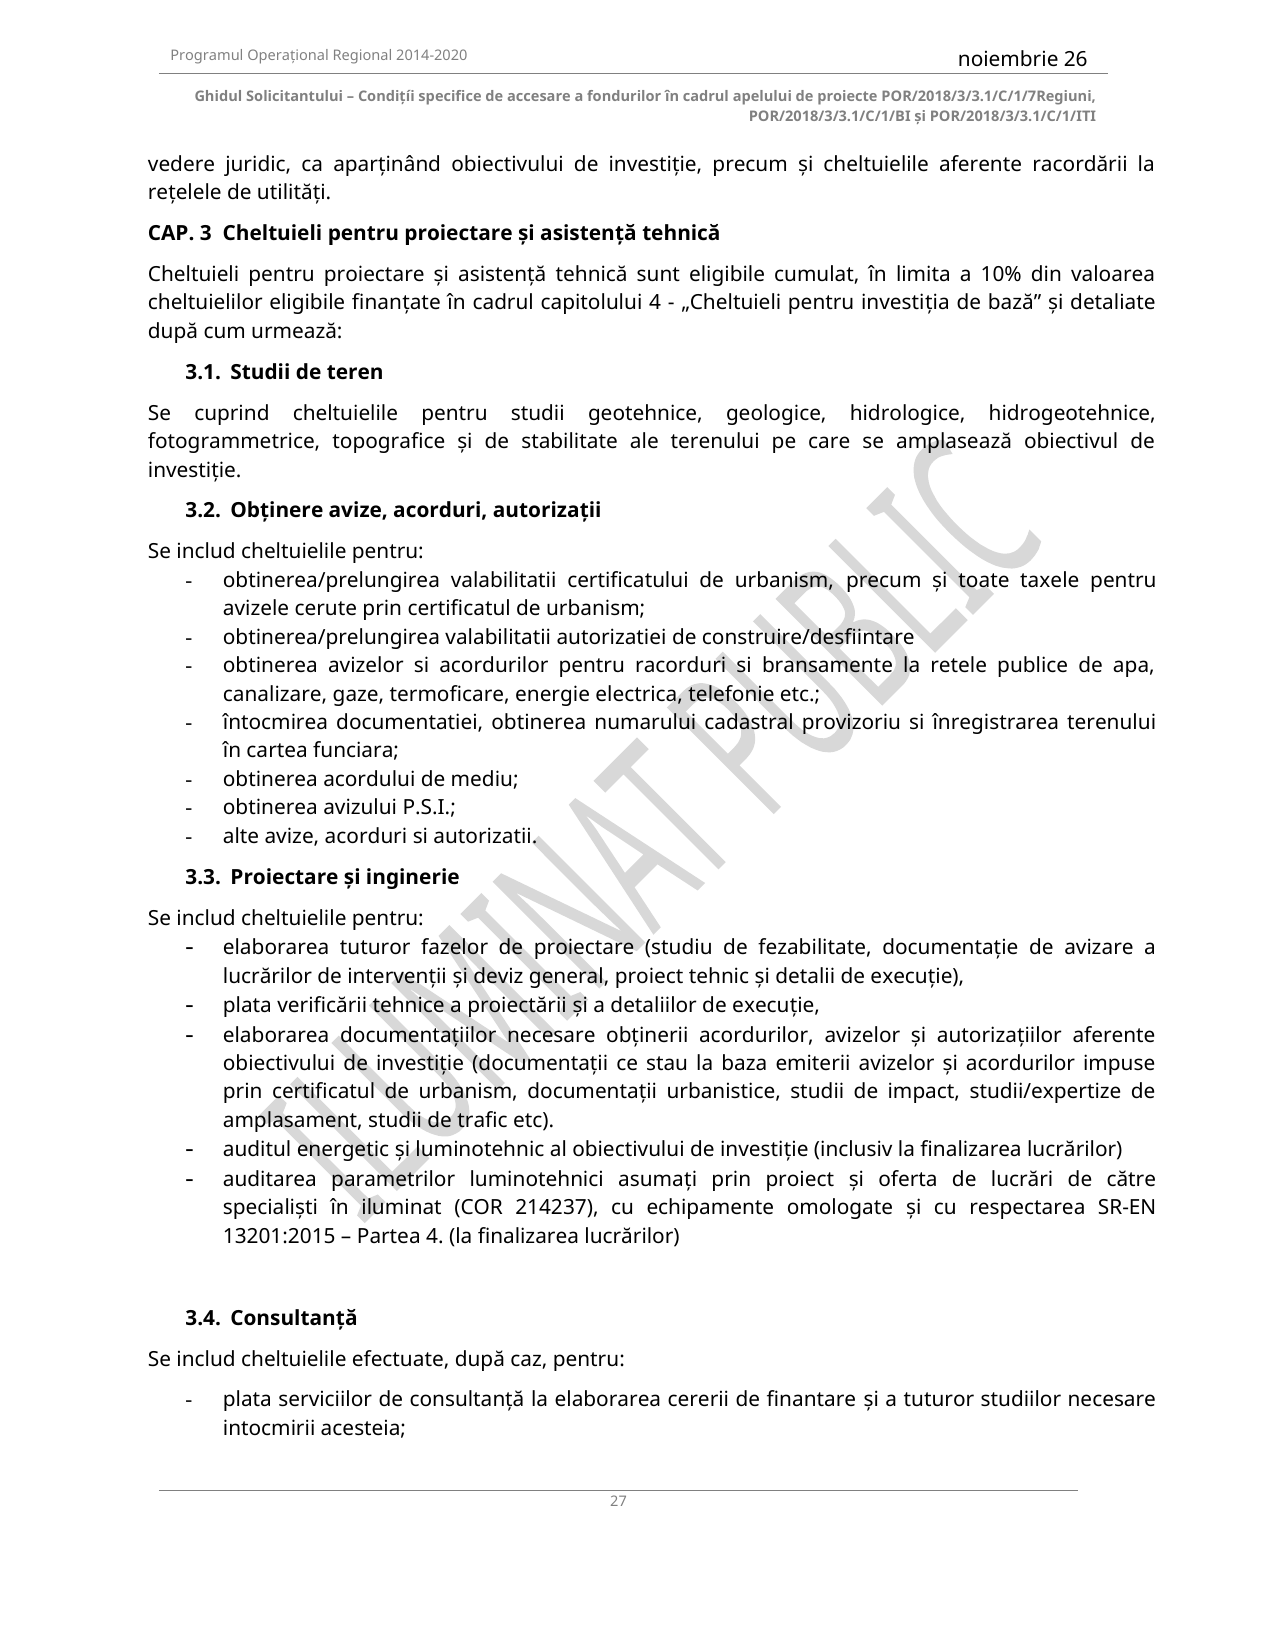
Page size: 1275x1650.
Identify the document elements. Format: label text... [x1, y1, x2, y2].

list elaborarea tuturor fazelor de proiectare (studiu de fezabilitate, documentaţie de avizare a lucrărilor de intervenţii și deviz general, proiect tehnic şi detalii de execuţie), [185, 931, 1157, 989]
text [148, 149, 1157, 206]
text Se includ cheltuielile pentru: [148, 537, 1157, 565]
text Se includ cheltuielile pentru: [148, 903, 1157, 931]
text Se includ cheltuielile efectuate, după caz, pentru: [148, 1344, 1157, 1372]
list Consultanţă [185, 1303, 1157, 1331]
list auditarea parametrilor luminotehnici asumați prin proiect și oferta de lucrări de către specialiști în iluminat (COR 214237), cu echipamente omologate și cu respectarea SR-EN 13201:2015 – Partea 4. (la finalizarea lucrărilor) [185, 1163, 1157, 1249]
list întocmirea documentatiei, obtinerea numarului cadastral provizoriu si înregistrarea terenului în cartea funciara; [185, 707, 1157, 764]
list obtinerea/prelungirea valabilitatii certificatului de urbanism, precum şi toate taxele pentru avizele cerute prin certificatul de urbanism; [185, 565, 1157, 622]
list Proiectare şi inginerie [185, 862, 1157, 890]
list obtinerea avizelor si acordurilor pentru racorduri si bransamente la retele publice de apa, canalizare, gaze, termoficare, energie electrica, telefonie etc.; [185, 650, 1157, 707]
list Studii de teren [185, 357, 1157, 385]
text Se cuprind cheltuielile pentru studii geotehnice, geologice, hidrologice, hidrogeotehnice, fotogrammetrice, topografice şi de stabilitate ale terenului pe care se amplasează obiectivul de investiţie. [148, 398, 1157, 483]
list plata serviciilor de consultanţă la elaborarea cererii de finantare și a tuturor studiilor necesare intocmirii acesteia; [185, 1384, 1157, 1441]
list obtinerea avizului P.S.I.; [185, 792, 1157, 821]
list alte avize, acorduri si autorizatii. [185, 821, 1157, 849]
list auditul energetic și luminotehnic al obiectivului de investiție (inclusiv la finalizarea lucrărilor) [185, 1133, 1157, 1163]
list obtinerea/prelungirea valabilitatii autorizatiei de construire/desfiintare [185, 622, 1157, 650]
list obtinerea acordului de mediu; [185, 764, 1157, 792]
text CAP. 3 Cheltuieli pentru proiectare şi asistenţă tehnică [148, 218, 1157, 247]
list Obţinere avize, acorduri, autorizaţii [185, 496, 1157, 524]
list elaborarea documentaţiilor necesare obţinerii acordurilor, avizelor şi autorizaţiilor aferente obiectivului de investiţie (documentaţii ce stau la baza emiterii avizelor şi acordurilor impuse prin certificatul de urbanism, documentaţii urbanistice, studii de impact, studii/expertize de amplasament, studii de trafic etc). [185, 1019, 1157, 1133]
text Cheltuieli pentru proiectare şi asistenţă tehnică sunt eligibile cumulat, în limita a 10% din valoarea cheltuielilor eligibile finanțate în cadrul capitolului 4 - „Cheltuieli pentru investiția de bază” și detaliate după cum urmează: [148, 259, 1157, 344]
list plata verificării tehnice a proiectării și a detaliilor de execuție, [185, 989, 1157, 1019]
